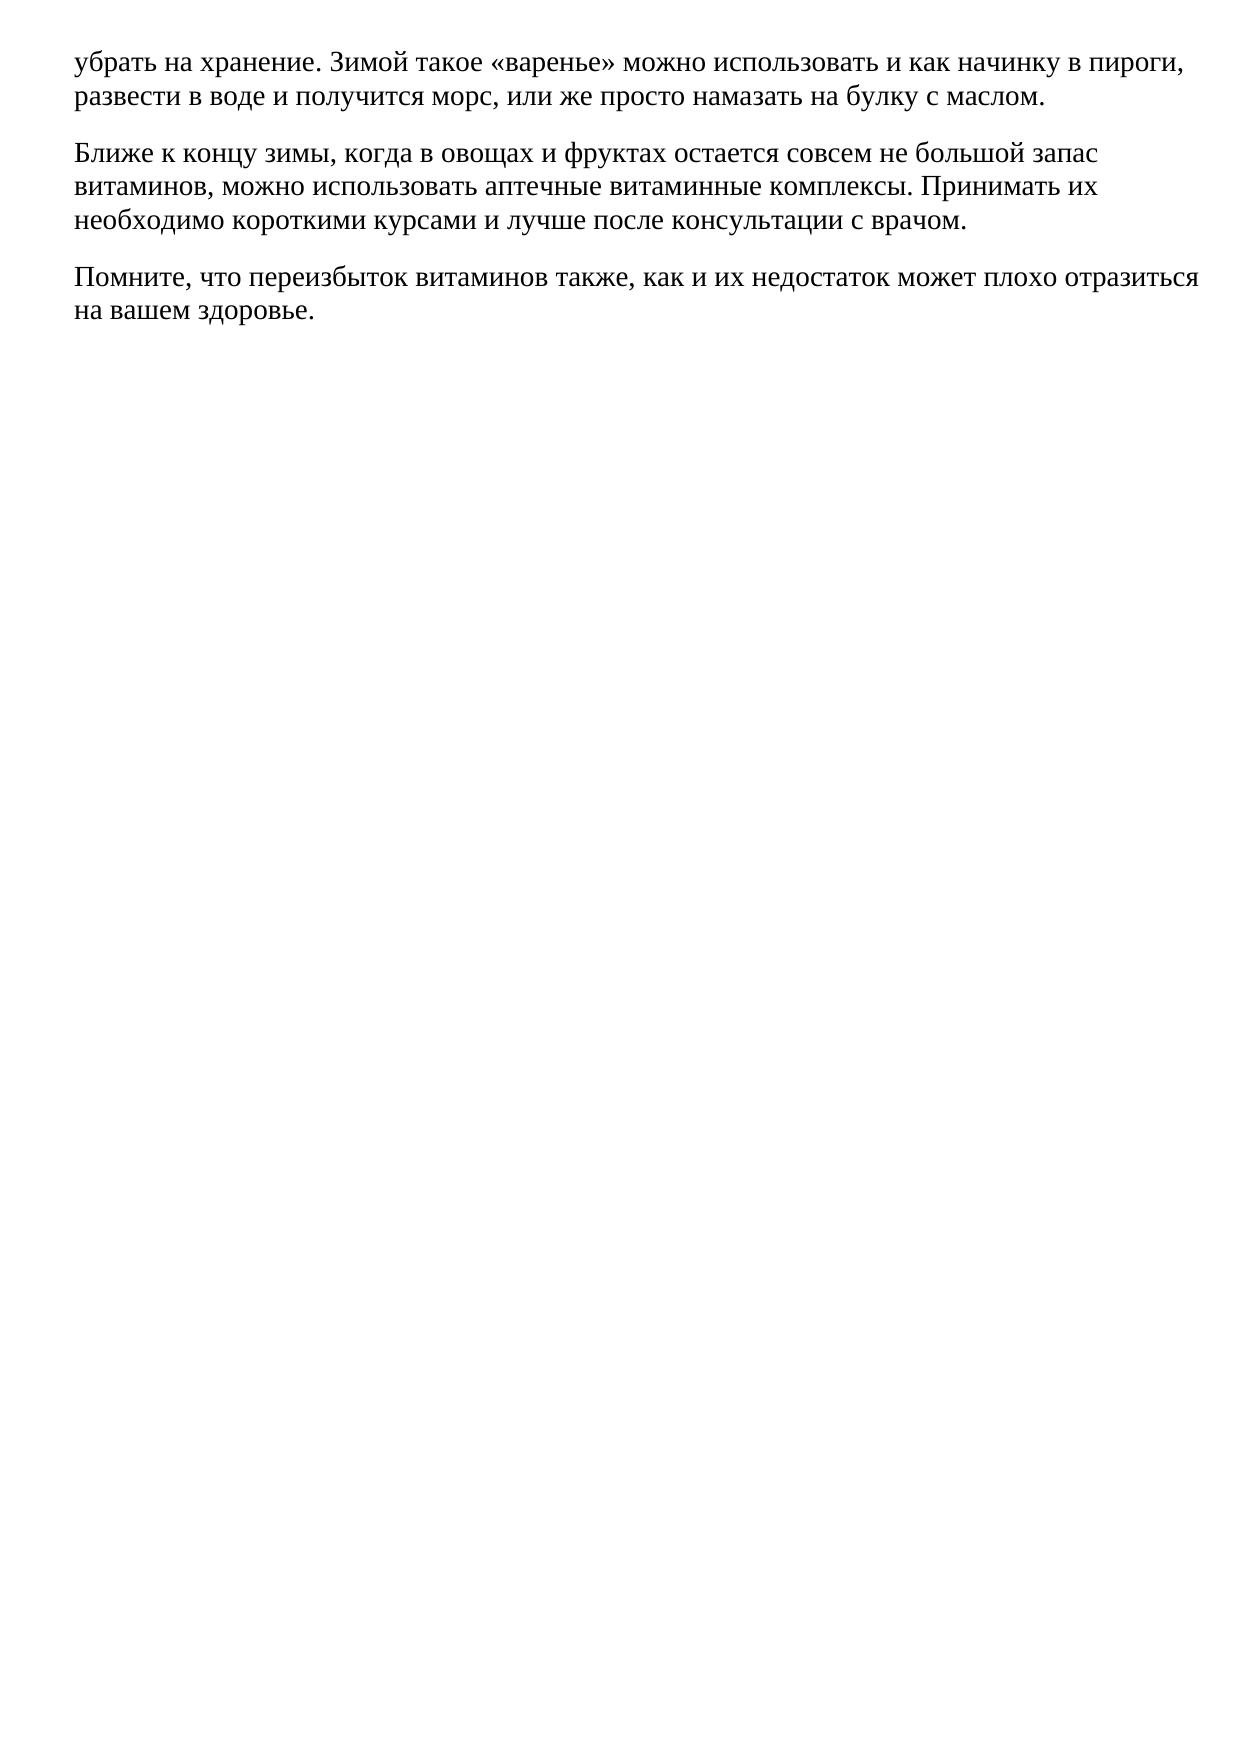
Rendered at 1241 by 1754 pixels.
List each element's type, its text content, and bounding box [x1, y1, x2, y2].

text Ближе к концу зимы, когда в овощах и фруктах остается совсем не большой запас витаминов, можно использовать аптечные витаминные комплексы. Принимать их необходимо короткими курсами и лучше после консультации с врачом. [74, 135, 1211, 236]
text Помните, что переизбыток витаминов также, как и их недостаток может плохо отразиться на вашем здоровье. [74, 259, 1211, 326]
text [74, 44, 1211, 111]
